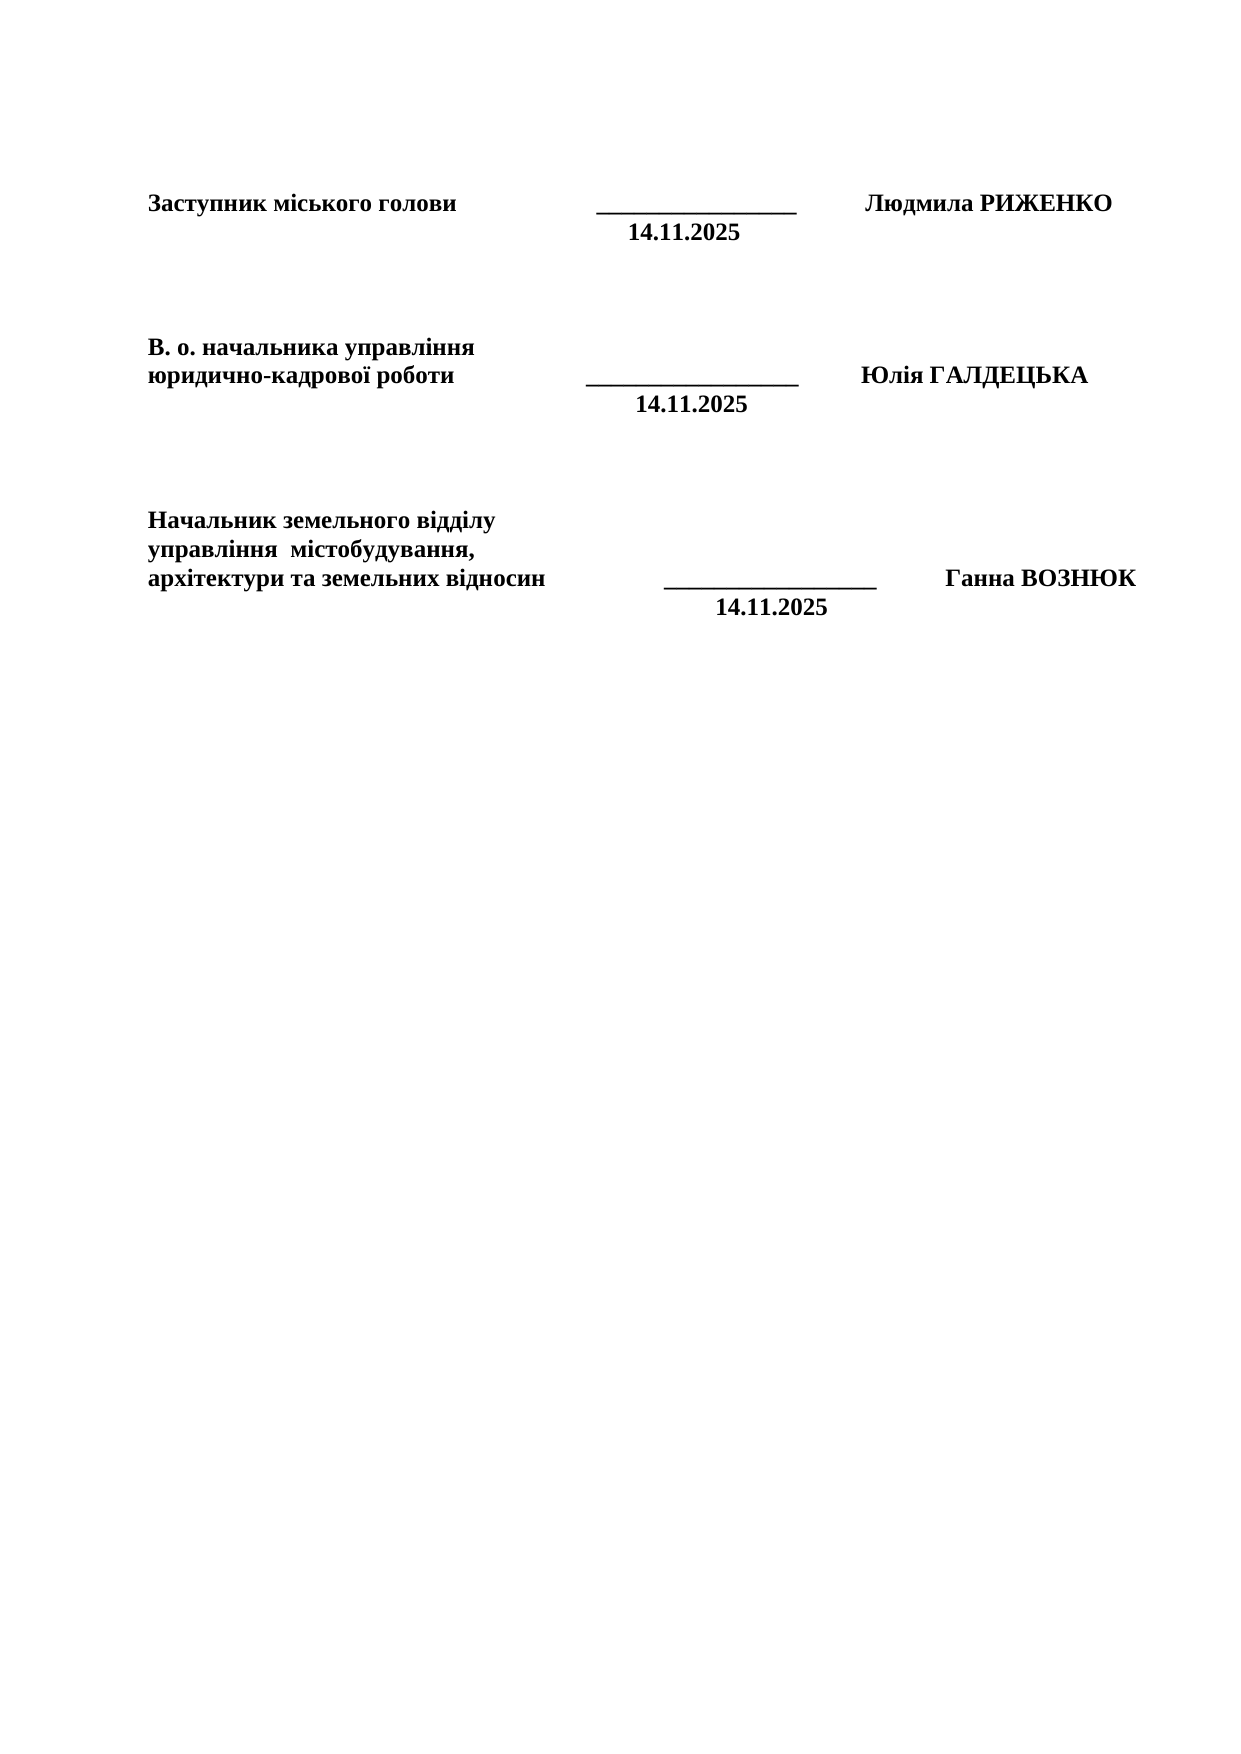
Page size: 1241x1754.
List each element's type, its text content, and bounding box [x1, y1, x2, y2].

text юридично-кадрової роботи _________________ Юлія ГАЛДЕЦЬКА [148, 361, 1152, 389]
text 14.11.2025 [148, 389, 1152, 418]
text Начальник земельного відділу [148, 505, 1152, 534]
text управління містобудування, [148, 534, 1152, 563]
text 14.11.2025 [148, 217, 1152, 246]
text 14.11.2025 [148, 592, 1152, 620]
text архітектури та земельних відносин _________________ Ганна ВОЗНЮК [148, 563, 1152, 592]
text Заступник міського голови ________________ Людмила РИЖЕНКО [148, 188, 1152, 217]
text В. о. начальника управління [148, 303, 1152, 361]
